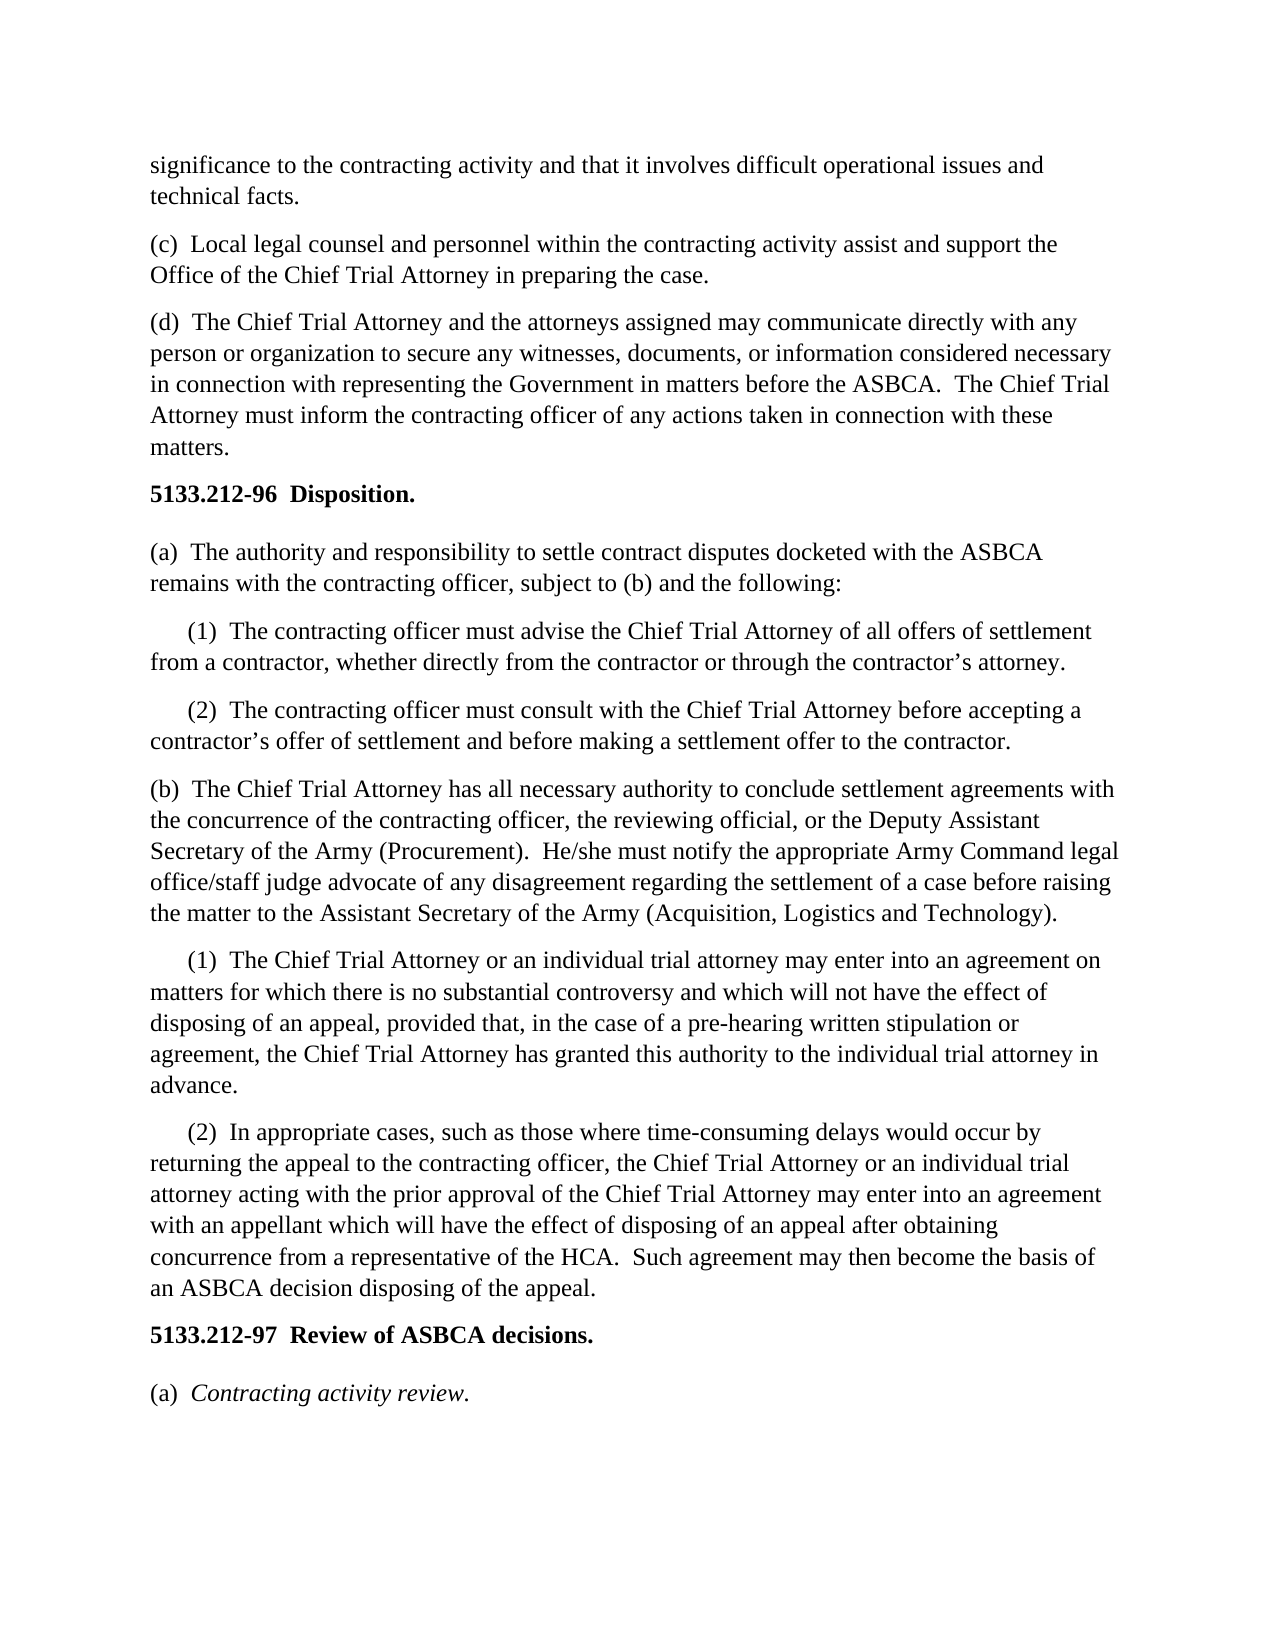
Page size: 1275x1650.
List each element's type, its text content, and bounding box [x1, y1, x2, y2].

list (d) The Chief Trial Attorney and the attorneys assigned may communicate directly with any person or organization to secure any witnesses, documents, or information considered necessary in connection with representing the Government in matters before the ASBCA. The Chief Trial Attorney must inform the contracting officer of any actions taken in connection with these matters. [150, 307, 1125, 460]
list (1) The Chief Trial Attorney or an individual trial attorney may enter into an agreement on matters for which there is no substantial controversy and which will not have the effect of disposing of an appeal, provided that, in the case of a pre-hearing written stipulation or agreement, the Chief Trial Attorney has granted this authority to the individual trial attorney in advance. [150, 946, 1125, 1098]
subtitle 5133.212-96 Disposition. [150, 479, 1125, 508]
list (1) The contracting officer must advise the Chief Trial Attorney of all offers of settlement from a contractor, whether directly from the contractor or through the contractor’s attorney. [150, 616, 1125, 676]
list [150, 150, 1125, 210]
list (b) The Chief Trial Attorney has all necessary authority to conclude settlement agreements with the concurrence of the contracting officer, the reviewing official, or the Deputy Assistant Secretary of the Army (Procurement). He/she must notify the appropriate Army Command legal office/staff judge advocate of any disagreement regarding the settlement of a case before raising the matter to the Assistant Secretary of the Army (Acquisition, Logistics and Technology). [150, 774, 1125, 927]
list (2) The contracting officer must consult with the Chief Trial Attorney before accepting a contractor’s offer of settlement and before making a settlement offer to the contractor. [150, 695, 1125, 755]
subtitle 5133.212-97 Review of ASBCA decisions. [150, 1320, 1125, 1349]
list (a) Contracting activity review. [150, 1378, 1125, 1407]
list (c) Local legal counsel and personnel within the contracting activity assist and support the Office of the Chief Trial Attorney in preparing the case. [150, 229, 1125, 288]
list (a) The authority and responsibility to settle contract disputes docketed with the ASBCA remains with the contracting officer, subject to (b) and the following: [150, 537, 1125, 597]
list (2) In appropriate cases, such as those where time-consuming delays would occur by returning the appeal to the contracting officer, the Chief Trial Attorney or an individual trial attorney acting with the prior approval of the Chief Trial Attorney may enter into an agreement with an appellant which will have the effect of disposing of an appeal after obtaining concurrence from a representative of the . Such agreement may then become the basis of an ASBCA decision disposing of the appeal. [150, 1117, 1125, 1301]
